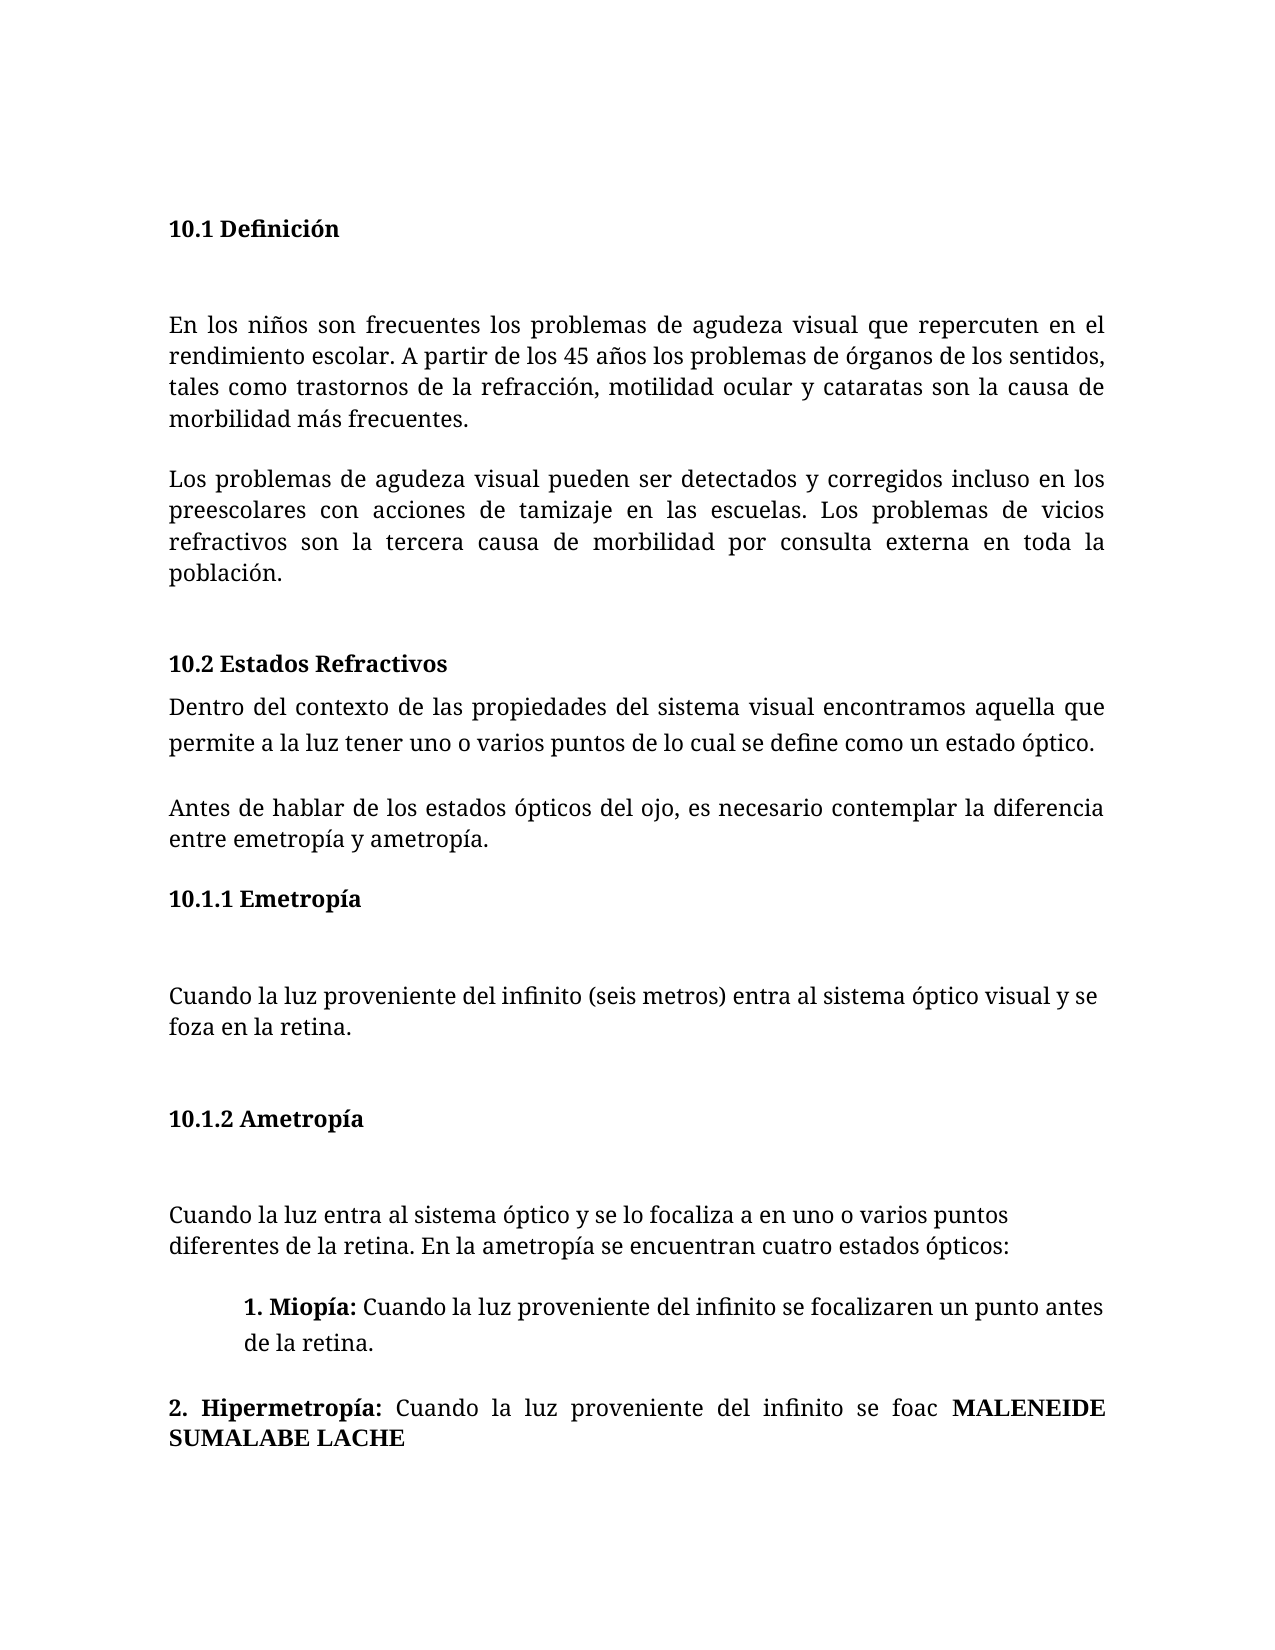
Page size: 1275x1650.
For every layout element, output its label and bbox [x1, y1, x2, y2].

table_header [167, 150, 1108, 1482]
